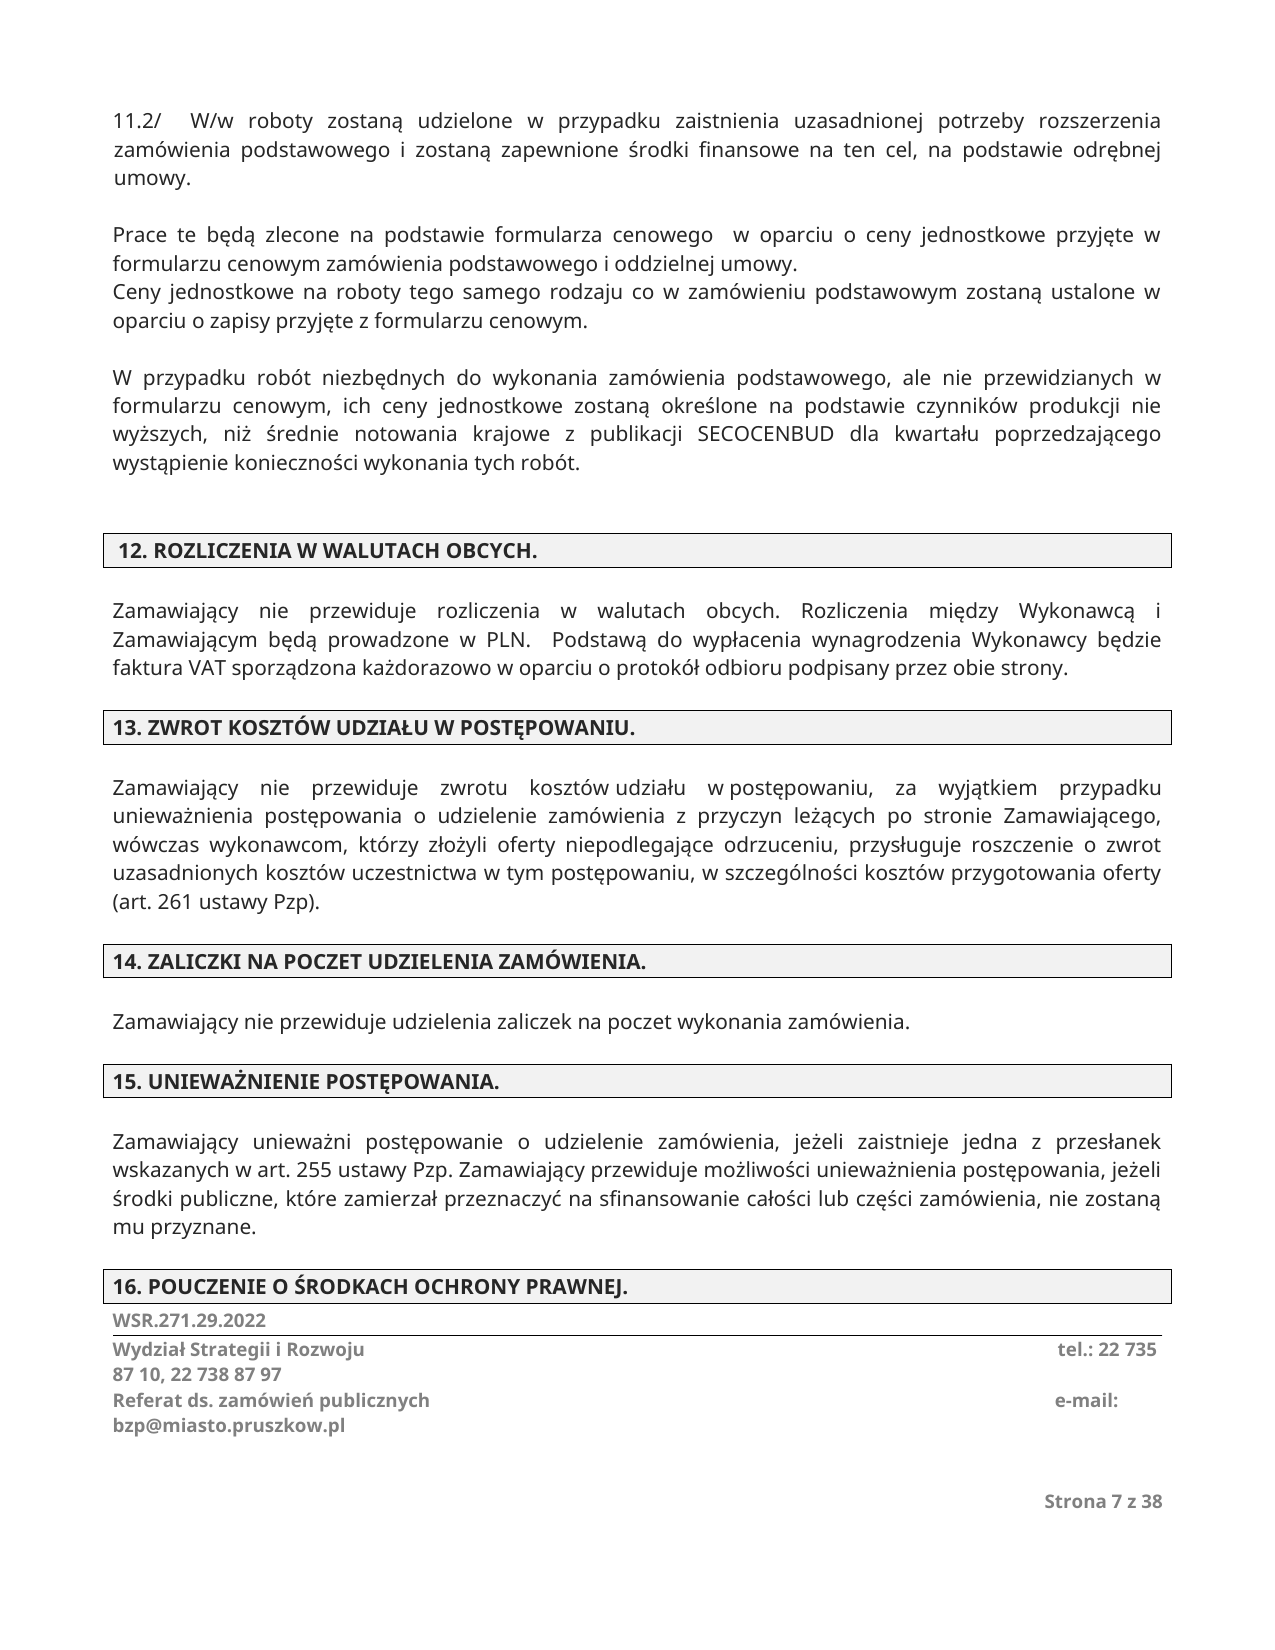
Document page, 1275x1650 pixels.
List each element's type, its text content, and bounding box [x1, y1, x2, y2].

text Zamawiający nie przewiduje udzielenia zaliczek na poczet wykonania zamówienia. [112, 1007, 1162, 1035]
text Zamawiający nie przewiduje rozliczenia w walutach obcych. Rozliczenia między Wykonawcą i Zamawiającym będą prowadzone w PLN. Podstawą do wypłacenia wynagrodzenia Wykonawcy będzie faktura VAT sporządzona każdorazowo w oparciu o protokół odbioru podpisany przez obie strony. [112, 596, 1162, 682]
text Ceny jednostkowe na roboty tego samego rodzaju co w zamówieniu podstawowym zostaną ustalone w oparciu o zapisy przyjęte z formularzu cenowym. [112, 277, 1162, 334]
text 12. ROZLICZENIA W WALUTACH OBCYCH. [104, 534, 1171, 567]
text 15. UNIEWAŻNIENIE POSTĘPOWANIA. [104, 1065, 1171, 1097]
text Prace te będą zlecone na podstawie formularza cenowego w oparciu o ceny jednostkowe przyjęte w formularzu cenowym zamówienia podstawowego i oddzielnej umowy. [112, 220, 1162, 277]
text Zamawiający unieważni postępowanie o udzielenie zamówienia, jeżeli zaistnieje jedna z przesłanek wskazanych w art. 255 ustawy Pzp. Zamawiający przewiduje możliwości unieważnienia postępowania, jeżeli środki publiczne, które zamierzał przeznaczyć na sfinansowanie całości lub części zamówienia, nie zostaną mu przyznane. [112, 1127, 1162, 1241]
text Zamawiający nie przewiduje zwrotu kosztów udziału w postępowaniu, za wyjątkiem przypadku unieważnienia postępowania o udzielenie zamówienia z przyczyn leżących po stronie Zamawiającego, wówczas wykonawcom, którzy złożyli oferty niepodlegające odrzuceniu, przysługuje roszczenie o zwrot uzasadnionych kosztów uczestnictwa w tym postępowaniu, w szczególności kosztów przygotowania oferty (art. 261 ustawy Pzp). [112, 773, 1162, 915]
text 13. ZWROT KOSZTÓW UDZIAŁU W POSTĘPOWANIU. [104, 711, 1171, 744]
text 11.2/ W/w roboty zostaną udzielone w przypadku zaistnienia uzasadnionej potrzeby rozszerzenia zamówienia podstawowego i zostaną zapewnione środki finansowe na ten cel, na podstawie odrębnej umowy. [112, 107, 1162, 192]
text W przypadku robót niezbędnych do wykonania zamówienia podstawowego, ale nie przewidzianych w formularzu cenowym, ich ceny jednostkowe zostaną określone na podstawie czynników produkcji nie wyższych, niż średnie notowania krajowe z publikacji SECOCENBUD dla kwartału poprzedzającego wystąpienie konieczności wykonania tych robót. [112, 363, 1162, 476]
text 14. ZALICZKI NA POCZET UDZIELENIA ZAMÓWIENIA. [104, 945, 1171, 977]
text 16. POUCZENIE O ŚRODKACH OCHRONY PRAWNEJ. [104, 1270, 1171, 1303]
